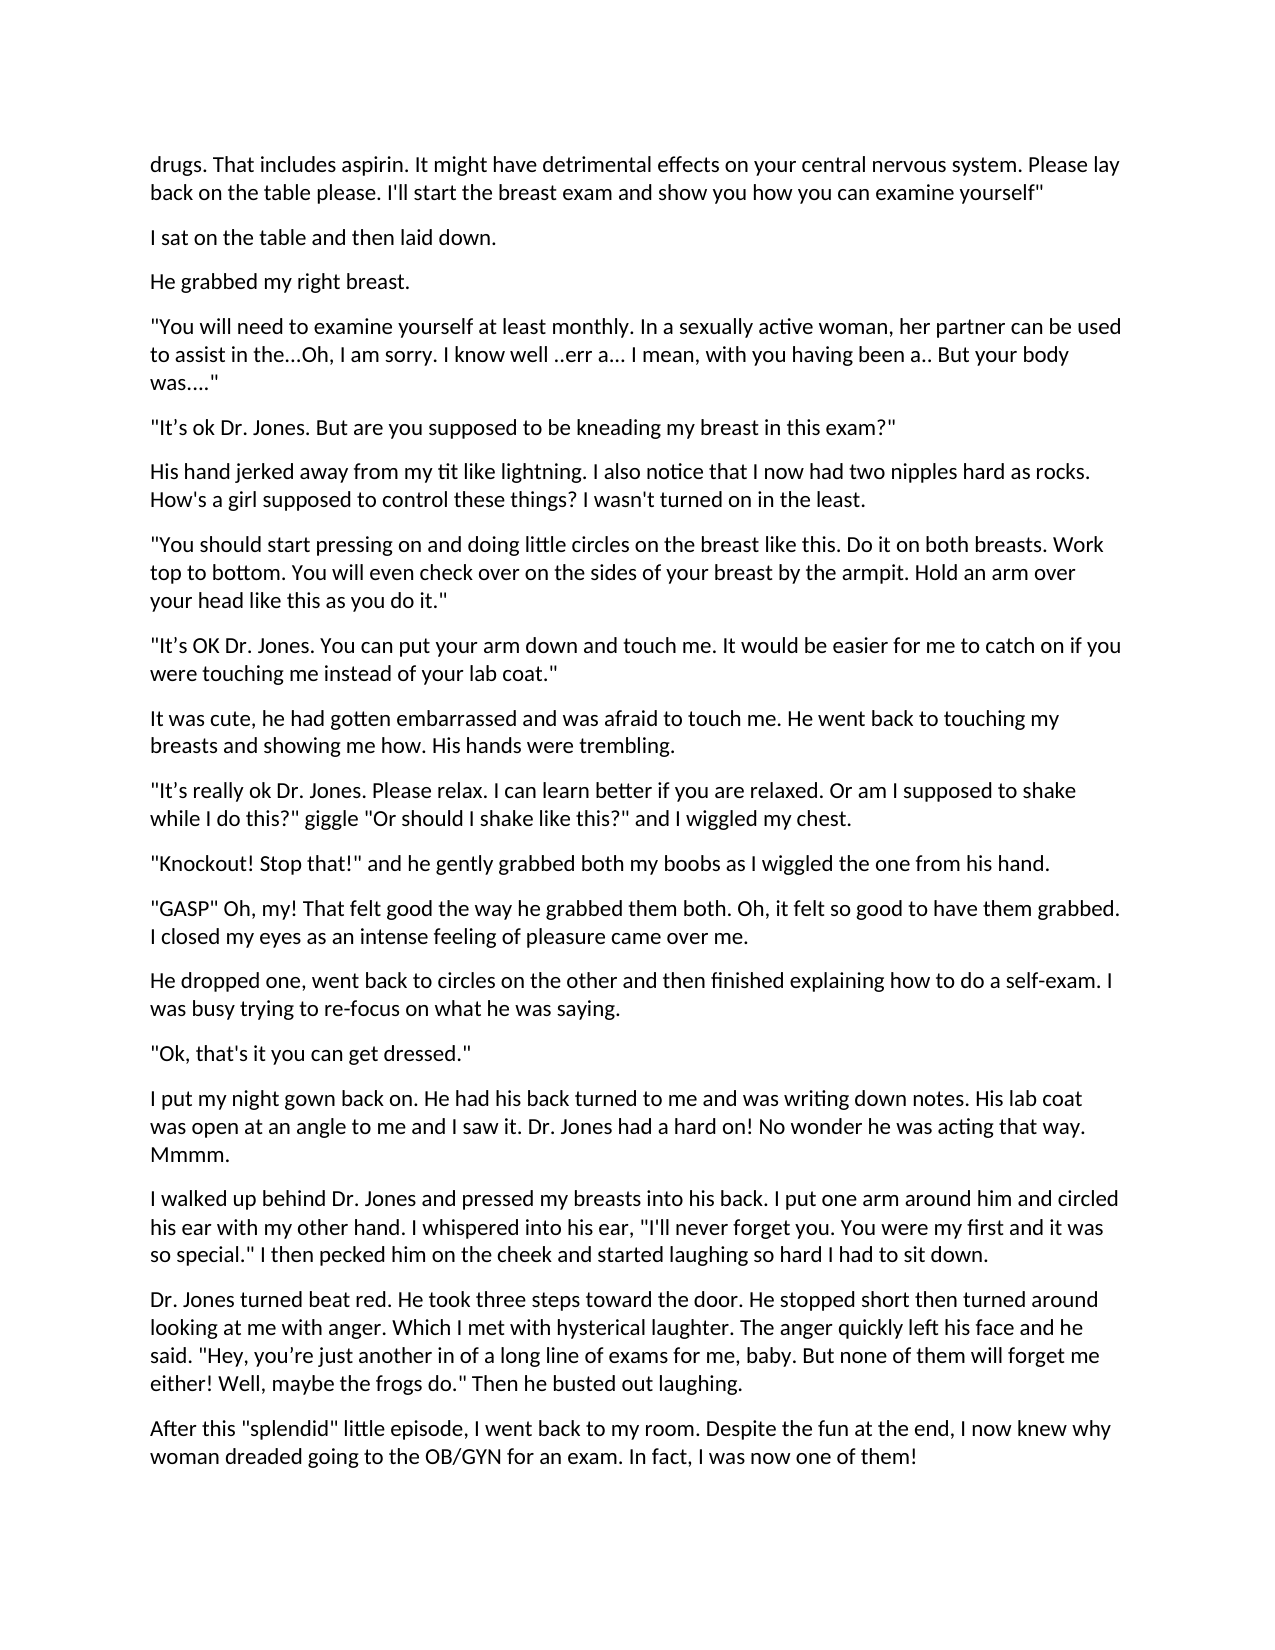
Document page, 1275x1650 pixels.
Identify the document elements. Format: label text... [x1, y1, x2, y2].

text I walked up behind Dr. Jones and pressed my breasts into his back. I put one arm around him and circled his ear with my other hand. I whispered into his ear, "I'll never forget you. You were my first and it was so special." I then pecked him on the cheek and started laughing so hard I had to sit down. [150, 1184, 1125, 1269]
text His hand jerked away from my tit like lightning. I also notice that I now had two nipples hard as rocks. How's a girl supposed to control these things? I wasn't turned on in the least. [150, 457, 1125, 513]
text He grabbed my right breast. [150, 267, 1125, 295]
text "It’s OK Dr. Jones. You can put your arm down and touch me. It would be easier for me to catch on if you were touching me instead of your lab coat." [150, 631, 1125, 687]
text It was cute, he had gotten embarrassed and was afraid to touch me. He went back to touching my breasts and showing me how. His hands were trembling. [150, 704, 1125, 760]
text "Ok, that's it you can get dressed." [150, 1039, 1125, 1067]
text After this "splendid" little episode, I went back to my room. Despite the fun at the end, I now knew why woman dreaded going to the OB/GYN for an exam. In fact, I was now one of them! [150, 1414, 1125, 1470]
text Dr. Jones turned beat red. He took three steps toward the door. He stopped short then turned around looking at me with anger. Which I met with hysterical laughter. The anger quickly left his face and he said. "Hey, you’re just another in of a long line of exams for me, baby. But none of them will forget me either! Well, maybe the frogs do." Then he busted out laughing. [150, 1285, 1125, 1397]
text "You should start pressing on and doing little circles on the breast like this. Do it on both breasts. Work top to bottom. You will even check over on the sides of your breast by the armpit. Hold an arm over your head like this as you do it." [150, 530, 1125, 614]
text I sat on the table and then laid down. [150, 223, 1125, 251]
text "It’s really ok Dr. Jones. Please relax. I can learn better if you are relaxed. Or am I supposed to shake while I do this?" giggle "Or should I shake like this?" and I wiggled my chest. [150, 776, 1125, 832]
text He dropped one, went back to circles on the other and then finished explaining how to do a self-exam. I was busy trying to re-focus on what he was saying. [150, 966, 1125, 1022]
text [150, 150, 1125, 206]
text "You will need to examine yourself at least monthly. In a sexually active woman, her partner can be used to assist in the...Oh, I am sorry. I know well ..err a... I mean, with you having been a.. But your body was...." [150, 312, 1125, 396]
text I put my night gown back on. He had his back turned to me and was writing down notes. His lab coat was open at an angle to me and I saw it. Dr. Jones had a hard on! No wonder he was acting that way. Mmmm. [150, 1084, 1125, 1168]
text "Knockout! Stop that!" and he gently grabbed both my boobs as I wiggled the one from his hand. [150, 849, 1125, 877]
text "It’s ok Dr. Jones. But are you supposed to be kneading my breast in this exam?" [150, 413, 1125, 441]
text "GASP" Oh, my! That felt good the way he grabbed them both. Oh, it felt so good to have them grabbed. I closed my eyes as an intense feeling of pleasure came over me. [150, 894, 1125, 950]
